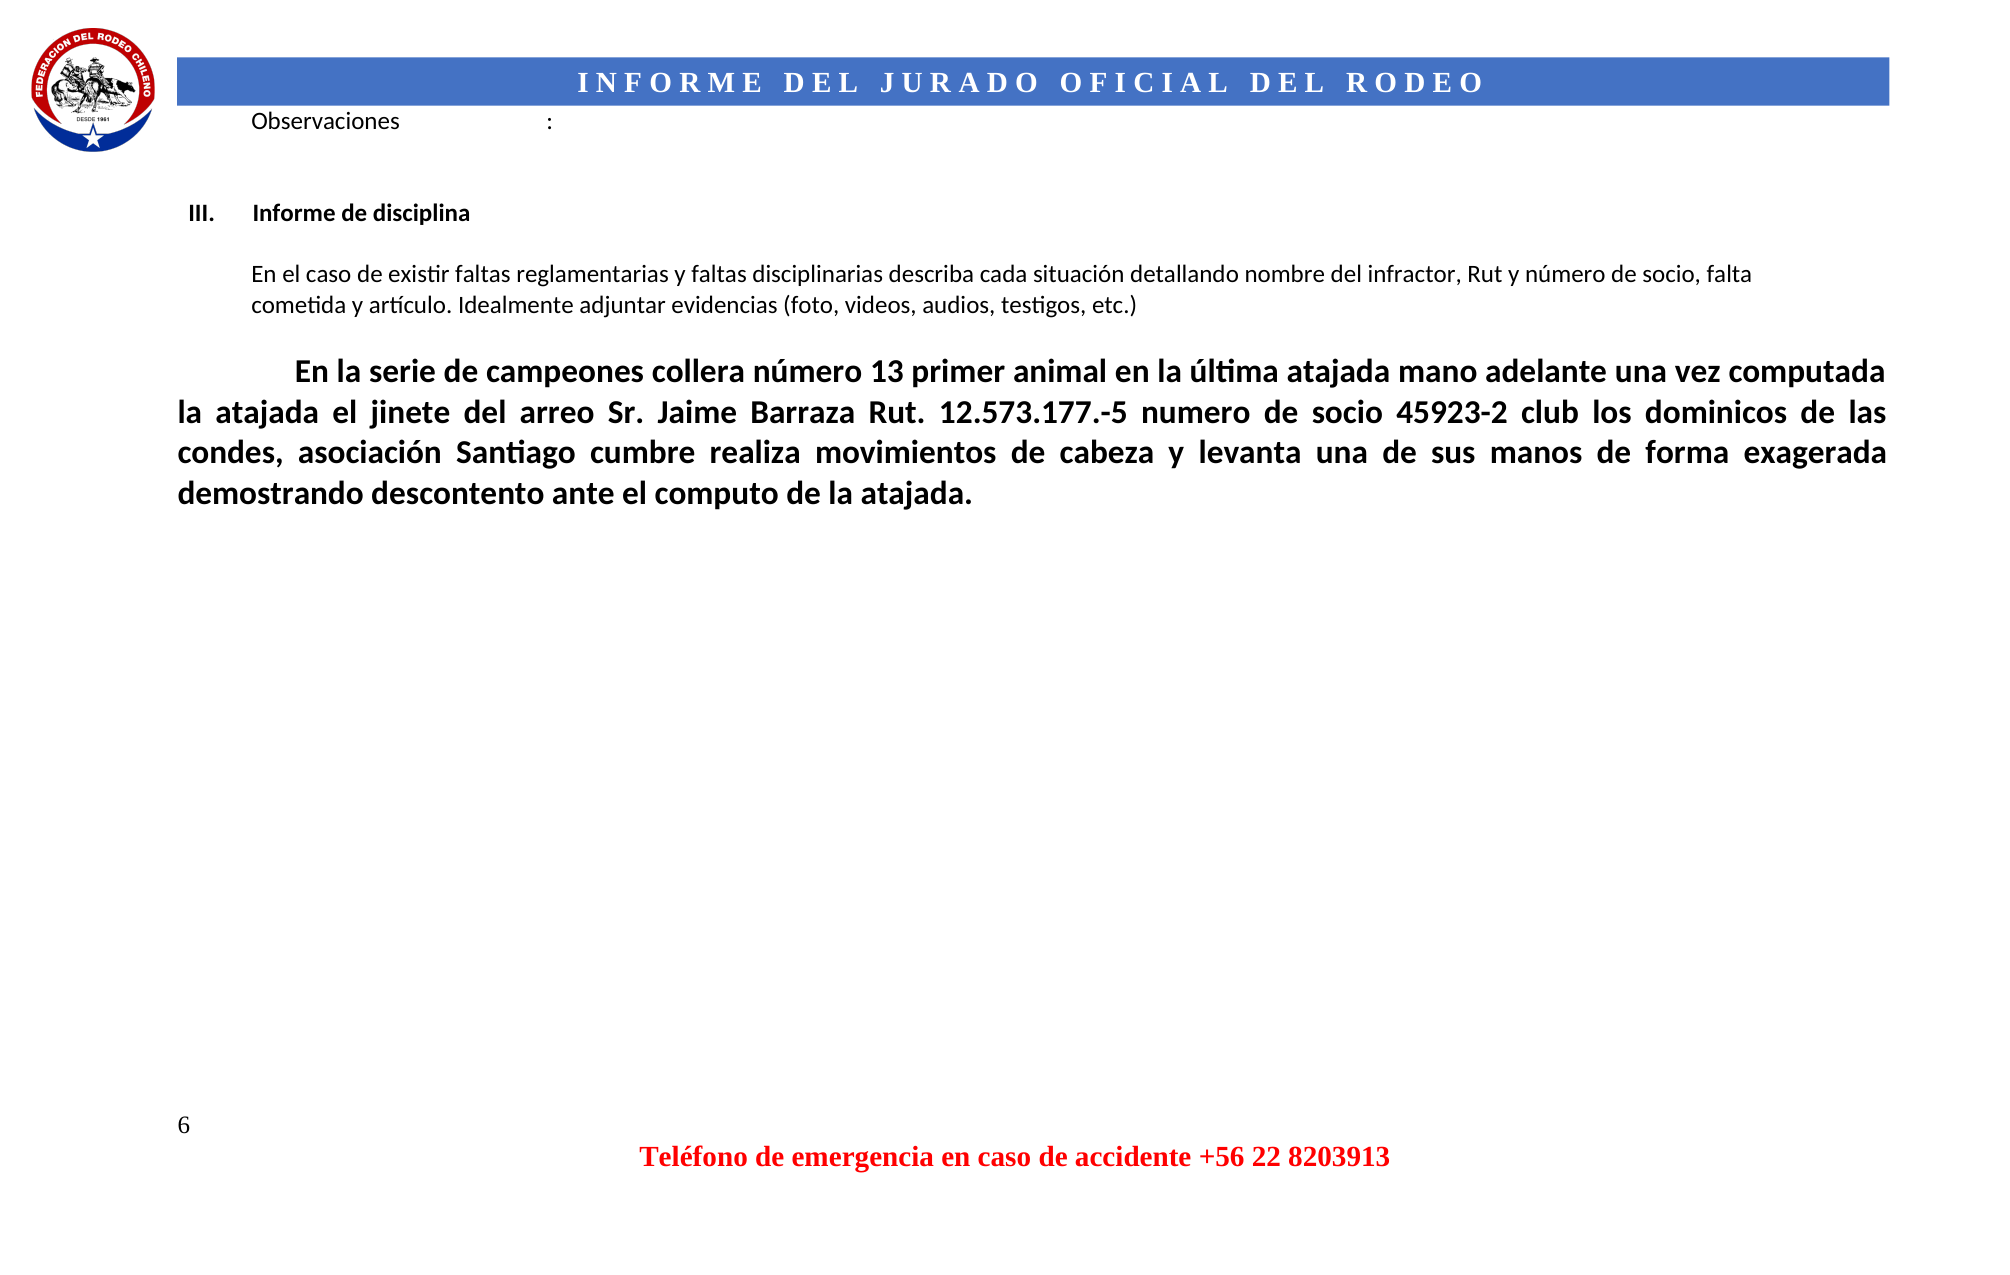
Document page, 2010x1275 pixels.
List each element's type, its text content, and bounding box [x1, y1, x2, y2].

text En la serie de campeones collera número 13 primer animal en la última atajada mano adelante una vez computada la atajada el jinete del arreo Sr. Jaime Barraza Rut. 12.573.177.-5 numero de socio 45923-2 club los dominicos de las condes, asociación Santiago cumbre realiza movimientos de cabeza y levanta una de sus manos de forma exagerada demostrando descontento ante el computo de la atajada. [177, 350, 1890, 513]
picture [31, 28, 155, 152]
list Informe de disciplina [215, 197, 1683, 228]
text En el caso de existir faltas reglamentarias y faltas disciplinarias describa cada situación detallando nombre del infractor, Rut y número de socio, falta cometida y artículo. Idealmente adjuntar evidencias (foto, videos, audios, testigos, etc.) [251, 258, 1831, 319]
text Observaciones : [251, 106, 1683, 136]
